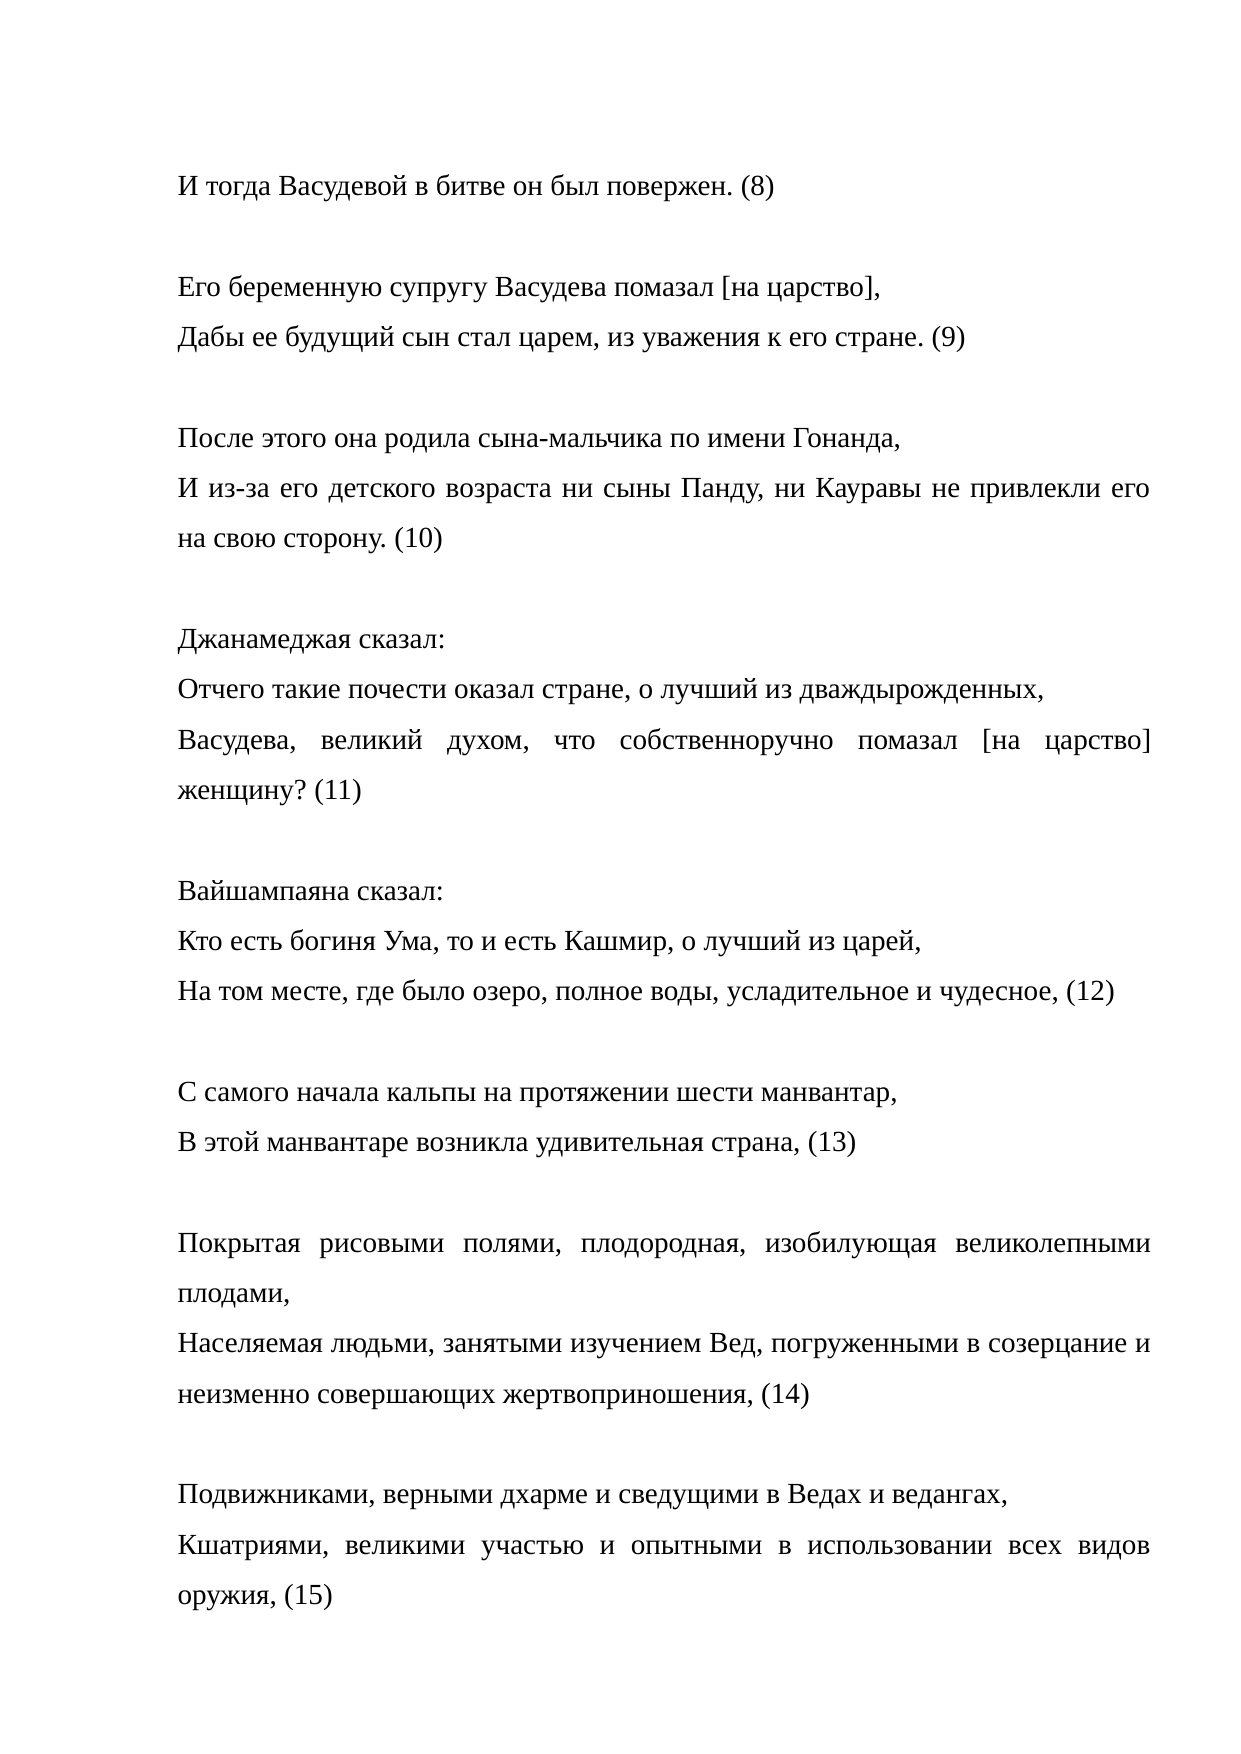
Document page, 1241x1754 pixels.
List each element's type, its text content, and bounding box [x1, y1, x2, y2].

text С самого начала кальпы на протяжении шести манвантар, [177, 1074, 1152, 1108]
text Вайшампаяна сказал: [177, 873, 1152, 906]
text Дабы ее будущий сын стал царем, из уважения к его стране. (9) [177, 319, 1152, 353]
text Населяемая людьми, занятыми изучением Вед, погруженными в созерцание и неизменно совершающих жертвоприношения, (14) [177, 1326, 1152, 1409]
text Его беременную супругу Васудева помазал [на царство], [177, 269, 1152, 303]
text И тогда Васудевой в битве он был повержен. (8) [177, 168, 1152, 202]
text И из-за его детского возраста ни сыны Панду, ни Кауравы не привлекли его на свою сторону. (10) [177, 470, 1152, 554]
text В этой манвантаре возникла удивительная страна, (13) [177, 1124, 1152, 1158]
text Джанамеджая сказал: [177, 621, 1152, 655]
text Кто есть богиня Ума, то и есть Кашмир, о лучший из царей, [177, 923, 1152, 957]
text Покрытая рисовыми полями, плодородная, изобилующая великолепными плодами, [177, 1225, 1152, 1309]
text После этого она родила сына-мальчика по имени Гонанда, [177, 420, 1152, 453]
text Васудева, великий духом, что собственноручно помазал [на царство] женщину? (11) [177, 722, 1152, 806]
text Кшатриями, великими участью и опытными в использовании всех видов оружия, (15) [177, 1527, 1152, 1611]
text Подвижниками, верными дхарме и сведущими в Ведах и ведангах, [177, 1477, 1152, 1510]
text На том месте, где было озеро, полное воды, усладительное и чудесное, (12) [177, 973, 1152, 1007]
text Отчего такие почести оказал стране, о лучший из дваждырожденных, [177, 672, 1152, 705]
